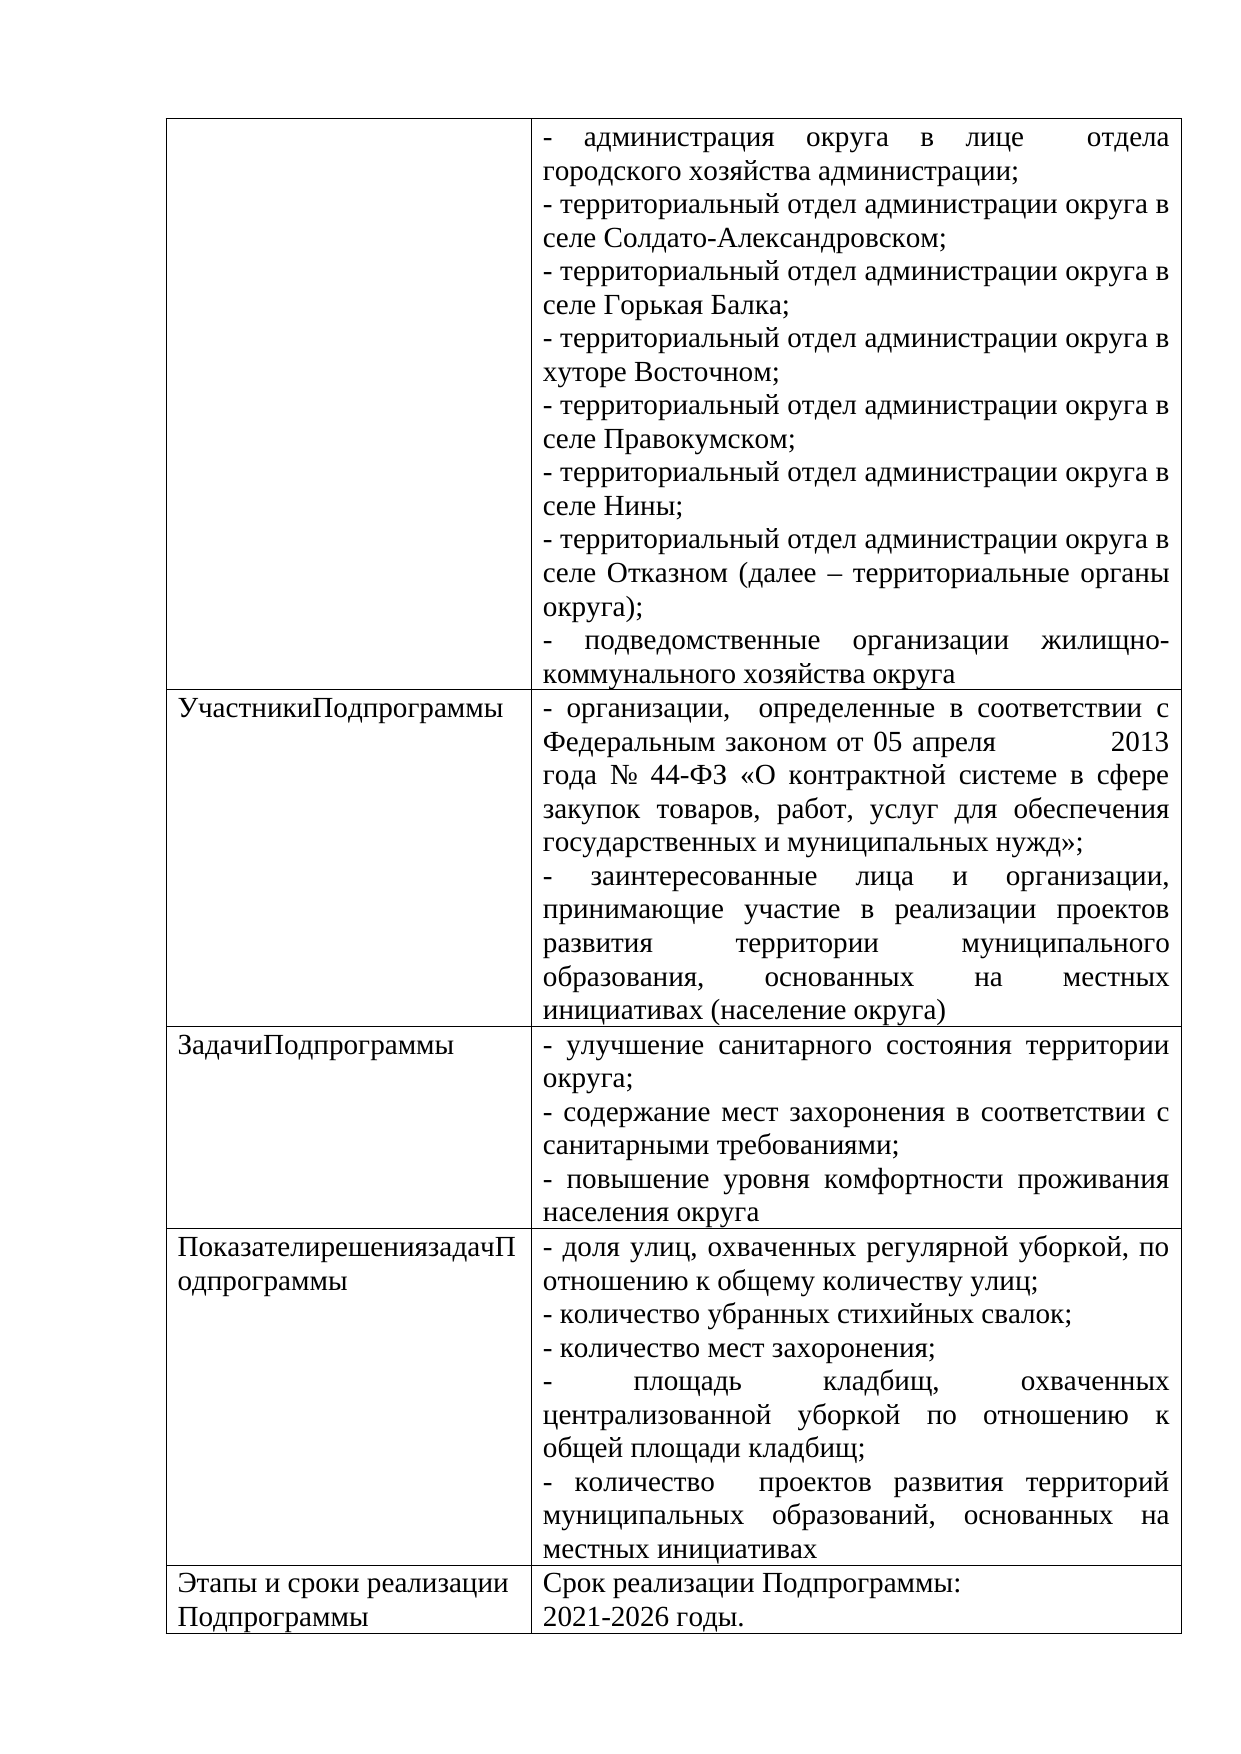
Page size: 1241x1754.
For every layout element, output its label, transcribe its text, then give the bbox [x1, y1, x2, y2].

table_cell - улучшение санитарного состояния территории округа; - содержание мест захоронения в соответствии с санитарными требованиями; - повышение уровня комфортности проживания населения округа [532, 1027, 1181, 1228]
table_cell - организации, определенные в соответствии с Федеральным законом от 05 апреля 2013 года № 44-ФЗ «О контрактной системе в сфере закупок товаров, работ, услуг для обеспечения государственных и муниципальных нужд»; - заинтересованные лица и организации, принимающие участие в реализации проектов развития территории муниципального образования, основанных на местных инициативах (население округа) [532, 690, 1181, 1026]
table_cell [532, 119, 1181, 689]
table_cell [167, 119, 531, 689]
table_cell ЗадачиПодпрограммы [167, 1027, 531, 1228]
table_cell УчастникиПодпрограммы [167, 690, 531, 1026]
table_cell - доля улиц, охваченных регулярной уборкой, по отношению к общему количеству улиц; - количество убранных стихийных свалок; - количество мест захоронения; - площадь кладбищ, охваченных централизованной уборкой по отношению к общей площади кладбищ; - количество проектов развития территорий муниципальных образований, основанных на местных инициативах [532, 1229, 1181, 1564]
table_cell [532, 1566, 1181, 1633]
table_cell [167, 1566, 531, 1633]
table_cell ПоказателирешениязадачПодпрограммы [167, 1229, 531, 1564]
